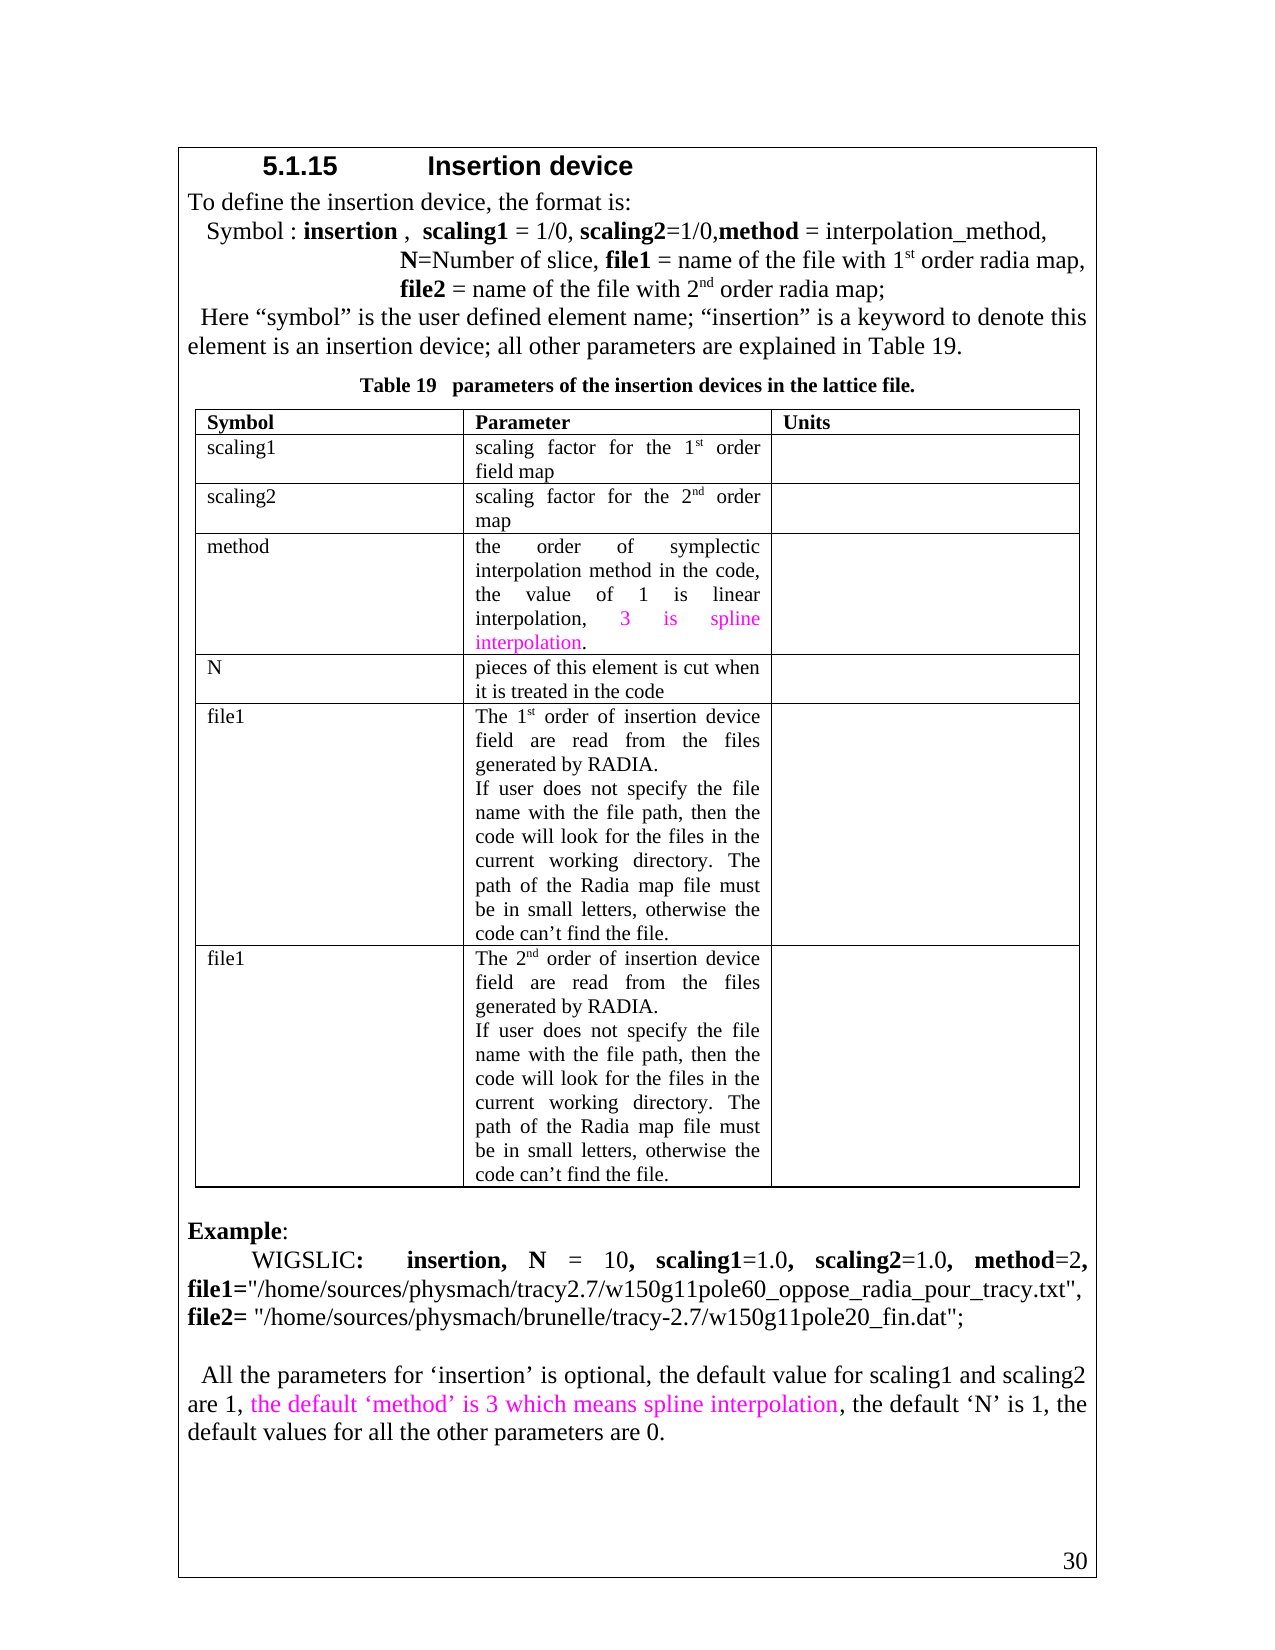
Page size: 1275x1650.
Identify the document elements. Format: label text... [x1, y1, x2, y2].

table_cell [772, 655, 1079, 703]
text All the parameters for ‘insertion’ is optional, the default value for scaling1 and scaling2 are 1, the default ‘method’ is 3 which means spline interpolation, the default ‘N’ is 1, the default values for all the other parameters are 0. [187, 1360, 1088, 1446]
table_cell scaling factor for the 2nd order map [464, 484, 771, 532]
table_cell N [196, 655, 463, 703]
text WIGSLIC: insertion, N = 10, scaling1=1.0, scaling2=1.0, method=2, file1="/home/sources/physmach/tracy2.7/w150g11pole60_oppose_radia_pour_tracy.txt", file2= "/home/sources/physmach/brunelle/tracy-2.7/w150g11pole20_fin.dat"; [187, 1245, 1088, 1331]
table_cell method [196, 534, 463, 654]
text Example: [187, 1216, 1088, 1245]
table_cell [772, 946, 1079, 1186]
table_cell scaling1 [196, 435, 463, 483]
table_cell [772, 704, 1079, 945]
text Here “symbol” is the user defined element name; “insertion” is a keyword to denote this element is an insertion device; all other parameters are explained in Table 19. [187, 302, 1088, 360]
table_header Units [772, 410, 1079, 434]
table_header Symbol [196, 410, 463, 434]
table_cell [772, 435, 1079, 483]
table_header Parameter [464, 410, 771, 434]
text To define the insertion device, the format is: [187, 187, 1088, 216]
table_cell file1 [196, 946, 463, 1186]
table_cell The 2nd order of insertion device field are read from the files generated by RADIA. If user does not specify the file name with the file path, then the code will look for the files in the current working directory. The path of the Radia map file must be in small letters, otherwise the code can’t find the file. [464, 946, 771, 1186]
text Table 19 parameters of the insertion devices in the lattice file. [187, 372, 1088, 397]
text Symbol : insertion , scaling1 = 1/0, scaling2=1/0,method = interpolation_method, [187, 216, 1088, 245]
text file2 = name of the file with 2nd order radia map; [343, 274, 1088, 302]
table_cell [772, 484, 1079, 532]
table_cell scaling factor for the 1st order field map [464, 435, 771, 483]
table_cell [772, 534, 1079, 654]
table_cell the order of symplectic interpolation method in the code, the value of 1 is linear interpolation, 3 is spline interpolation. [464, 534, 771, 654]
text N=Number of slice, file1 = name of the file with 1st order radia map, [343, 245, 1088, 274]
table_cell scaling2 [196, 484, 463, 532]
table_cell The 1st order of insertion device field are read from the files generated by RADIA. If user does not specify the file name with the file path, then the code will look for the files in the current working directory. The path of the Radia map file must be in small letters, otherwise the code can’t find the file. [464, 704, 771, 945]
table_cell file1 [196, 704, 463, 945]
table_cell pieces of this element is cut when it is treated in the code [464, 655, 771, 703]
subtitle Insertion device [262, 150, 1088, 181]
